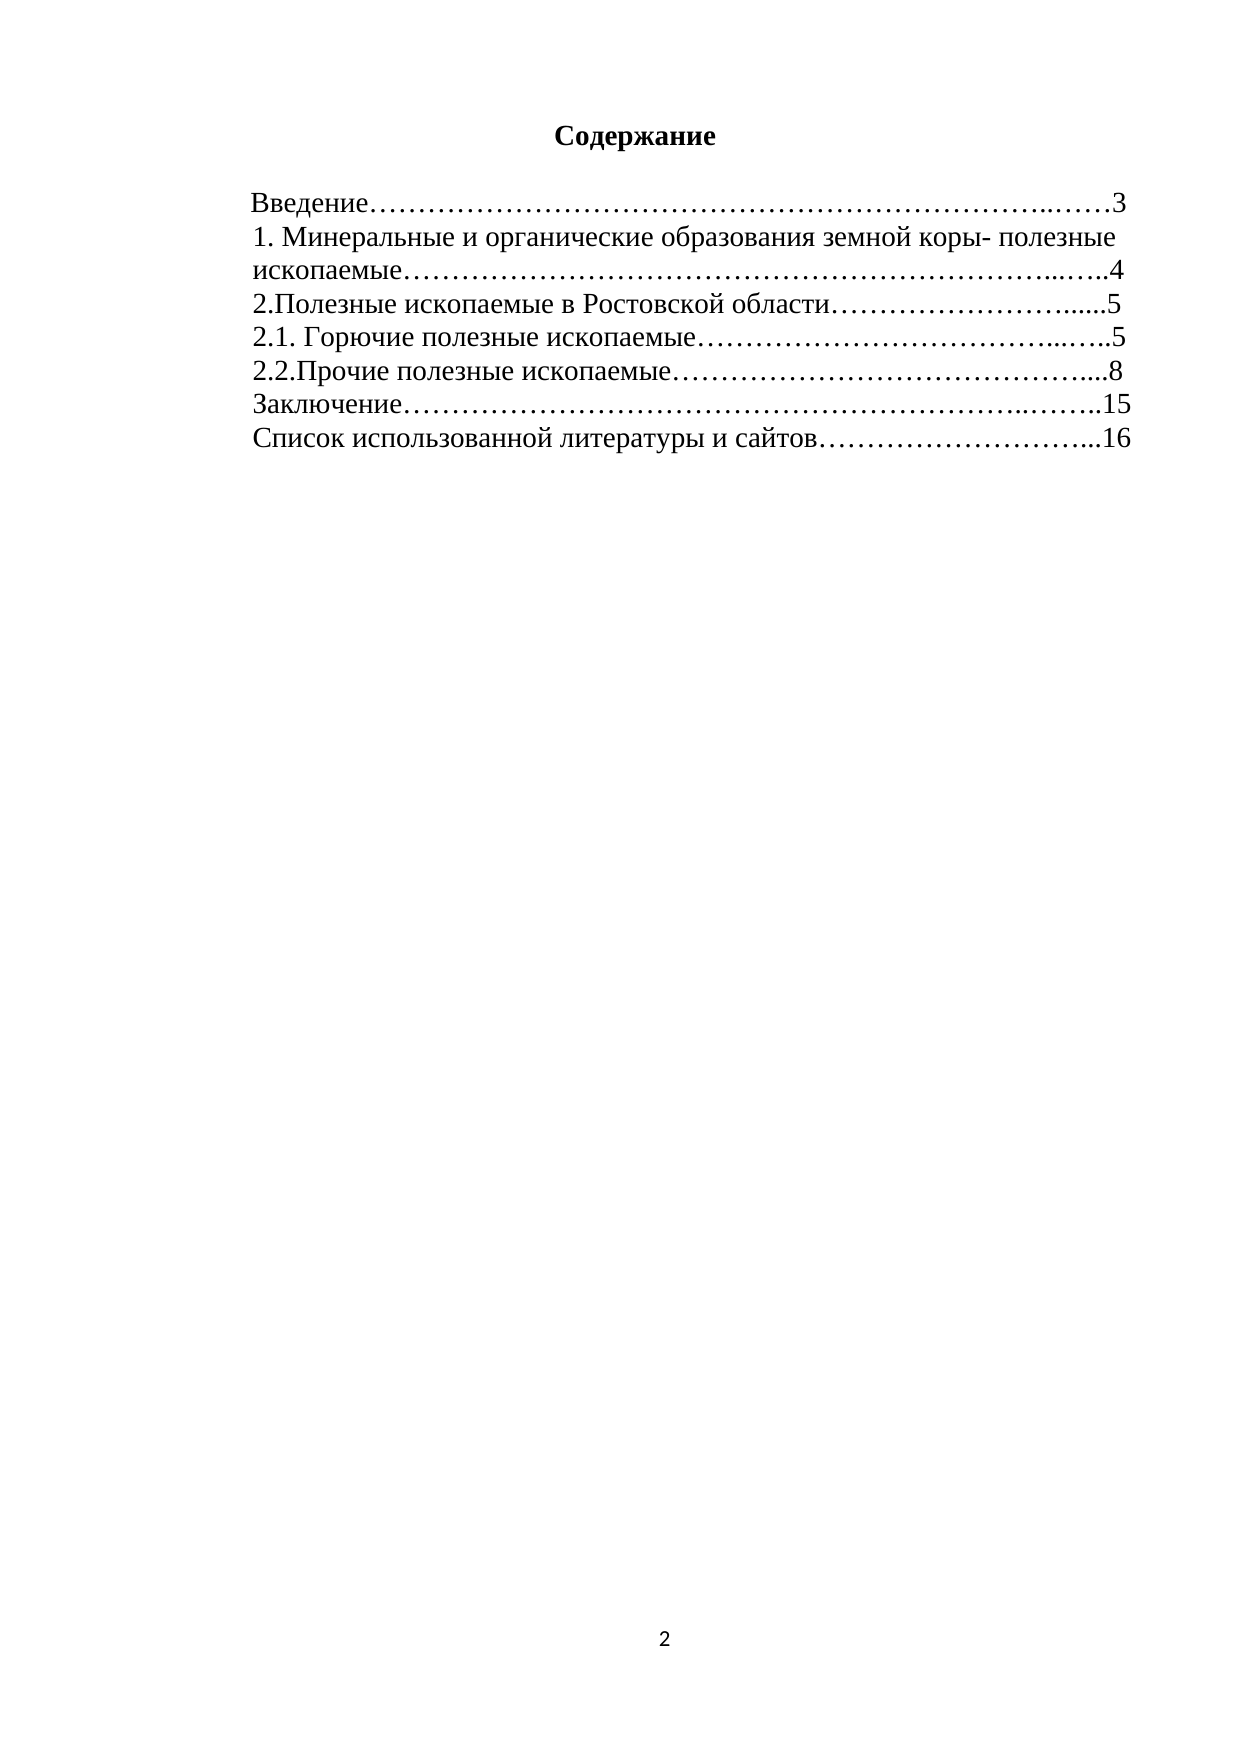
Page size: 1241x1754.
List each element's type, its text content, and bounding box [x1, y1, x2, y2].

text Содержание [177, 118, 1152, 152]
list Список использованной литературы и сайтов………………………...16 [252, 420, 1152, 453]
list 1. Минеральные и органические образования земной коры- полезные ископаемые…………………………………………………………...…..4 2.Полезные ископаемые в Ростовской области……………………......5 [252, 219, 1152, 319]
list Заключение………………………………………………………..……..15 [252, 386, 1152, 420]
list 2.1. Горючие полезные ископаемые………………………………...…..5 [252, 319, 1152, 353]
list 2.2.Прочие полезные ископаемые……………………………………....8 [252, 353, 1152, 386]
text Введение……………………………………………………………..……3 [177, 185, 1152, 219]
